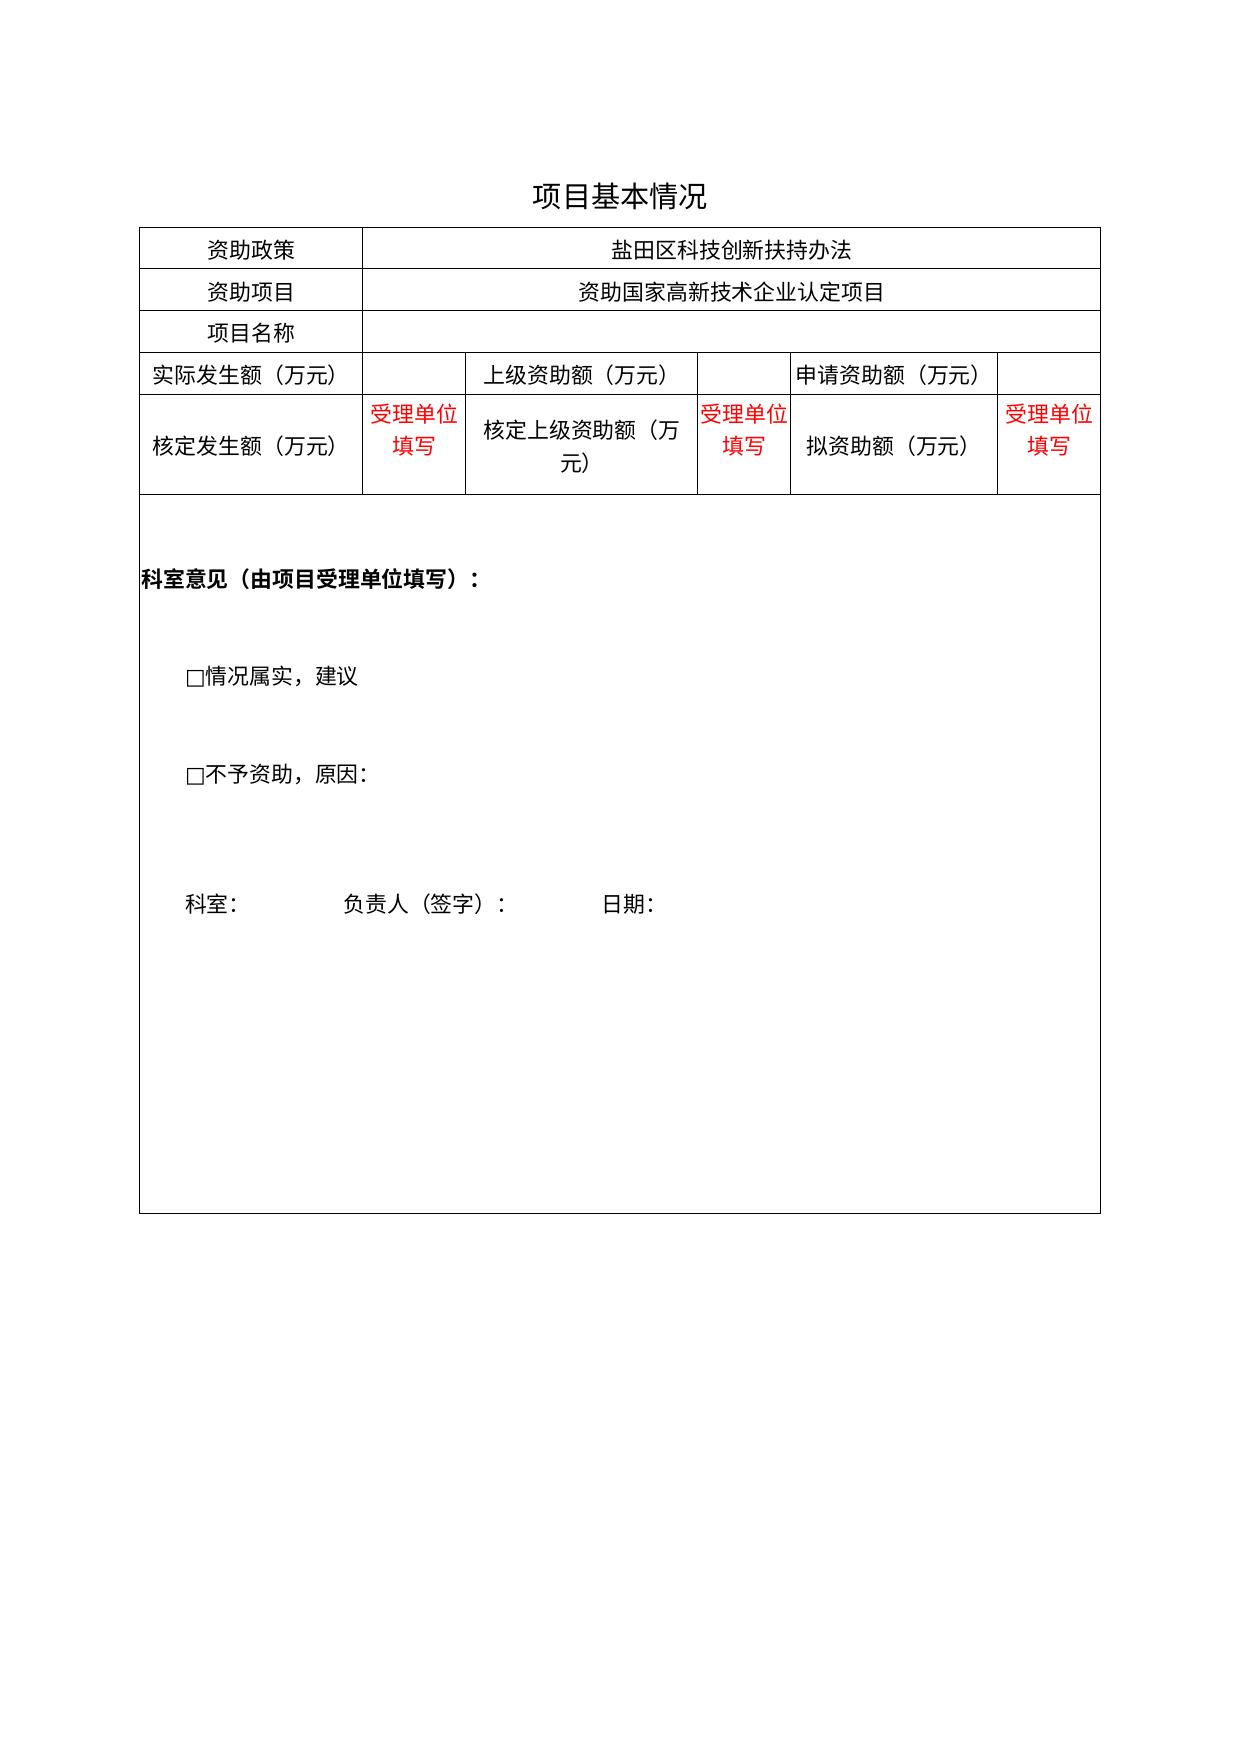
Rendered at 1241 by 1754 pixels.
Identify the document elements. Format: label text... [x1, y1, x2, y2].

table_cell [998, 353, 1100, 394]
table_header 资助政策 [140, 228, 362, 268]
table_cell 实际发生额（万元） [140, 353, 362, 394]
text 项目基本情况 [187, 162, 1053, 227]
table_cell 核定发生额（万元） [140, 395, 362, 494]
table_cell 资助国家高新技术企业认定项目 [363, 269, 1100, 310]
table_cell [363, 353, 465, 394]
table_cell [363, 311, 1100, 352]
table_cell 拟资助额（万元） [791, 395, 997, 494]
table_cell 核定上级资助额（万元） [466, 395, 697, 494]
table_cell 受理单位填写 [698, 395, 790, 494]
table_cell 上级资助额（万元） [466, 353, 697, 394]
table_cell 项目名称 [140, 311, 362, 352]
table_cell 资助项目 [140, 269, 362, 310]
table_header 盐田区科技创新扶持办法 [363, 228, 1100, 268]
table_cell 受理单位填写 [998, 395, 1100, 494]
table_cell 受理单位填写 [363, 395, 465, 494]
table_cell 申请资助额（万元） [791, 353, 997, 394]
table_cell 科室意见（由项目受理单位填写）： □情况属实，建议 □不予资助，原因： 科室： 负责人（签字）： 日期： [140, 495, 1100, 1212]
table_cell [698, 353, 790, 394]
